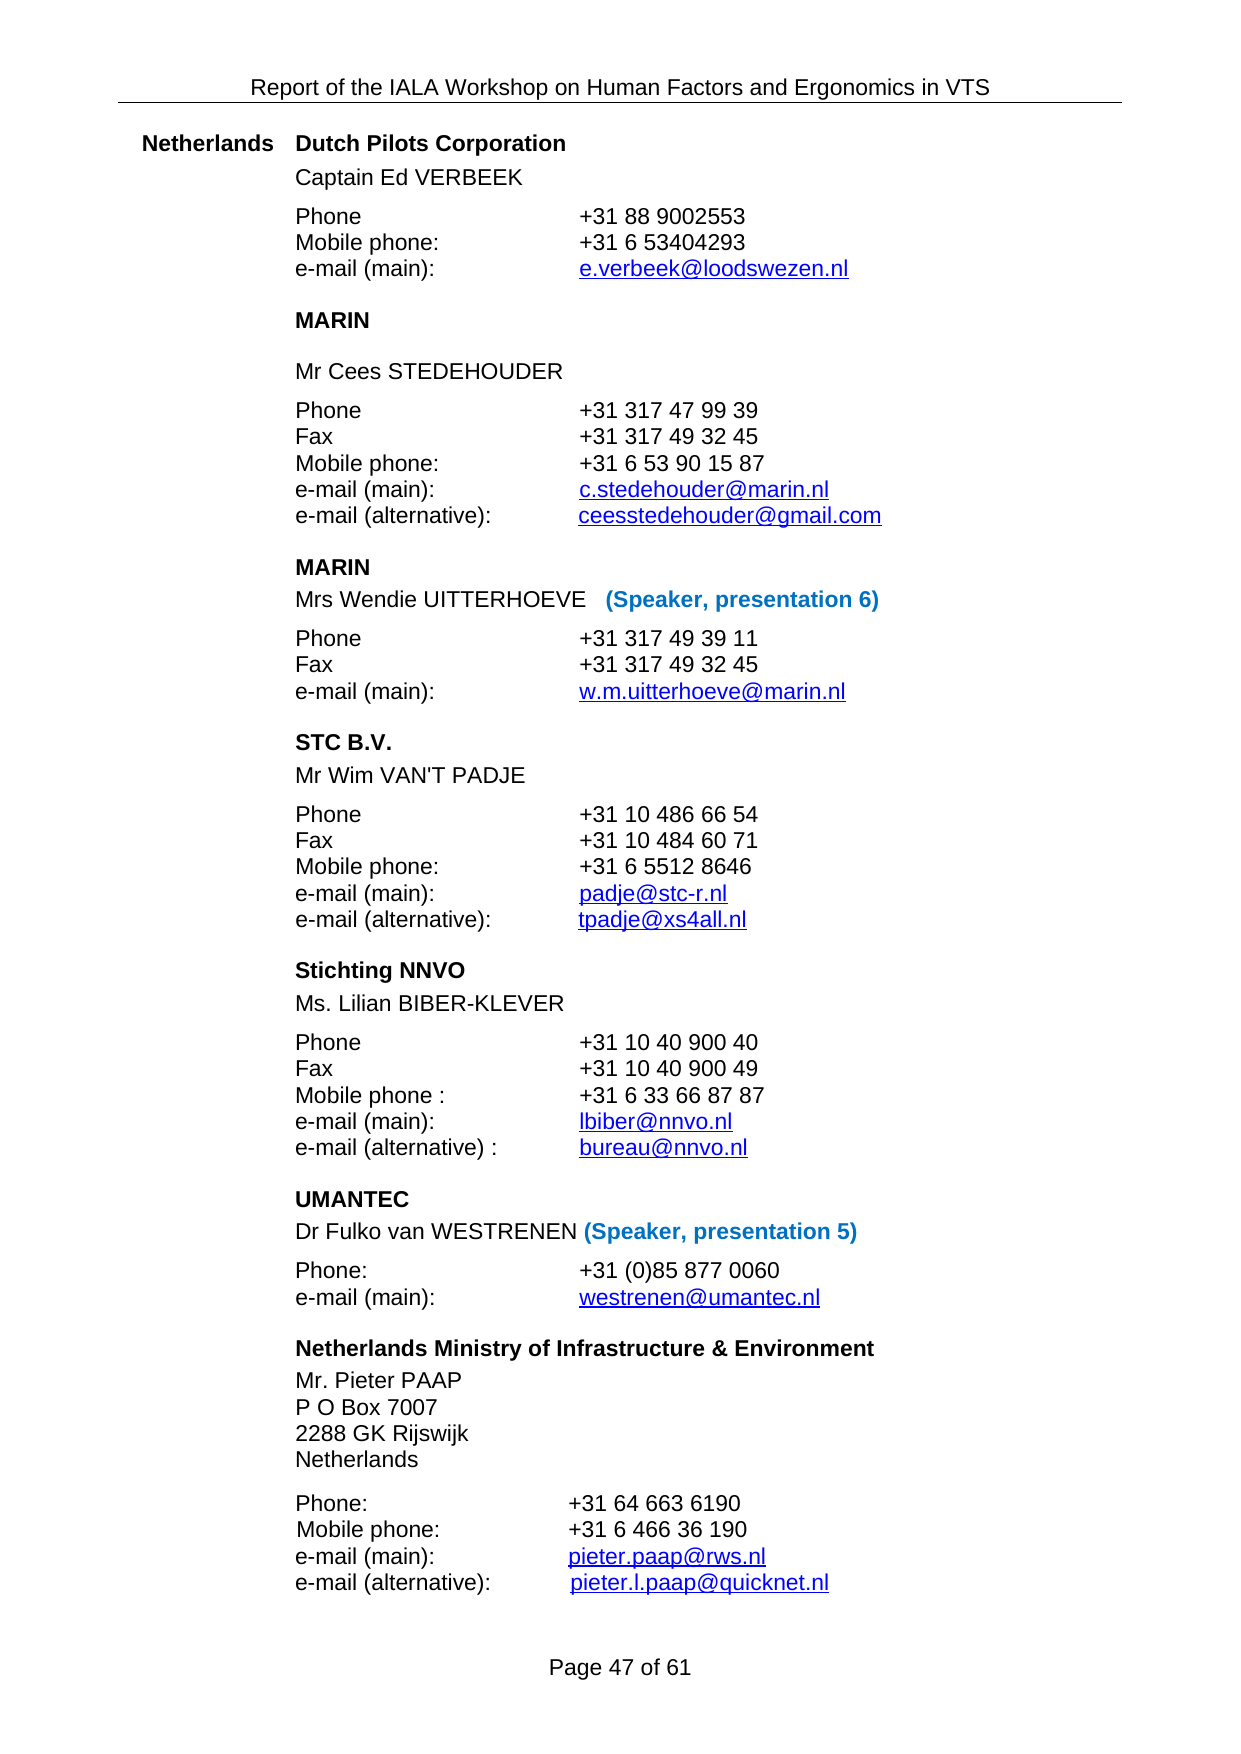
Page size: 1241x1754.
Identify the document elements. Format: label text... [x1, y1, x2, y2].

text e-mail (main): padje@stc-r.nl [118, 880, 1122, 906]
text Fax +31 317 49 32 45 [118, 423, 1122, 449]
text e-mail (alternative): ceesstedehouder@gmail.com [118, 502, 1122, 529]
text e-mail (alternative): tpadje@xs4all.nl [118, 906, 1122, 932]
text e-mail (main): w.m.uitterhoeve@marin.nl [118, 678, 1122, 704]
text Ms. Lilian BIBER-KLEVER [118, 990, 1122, 1016]
text Mr Cees STEDEHOUDER [118, 358, 1122, 384]
text 2288 GK Rijswijk [118, 1420, 1122, 1446]
text Mr Wim VAN'T PADJE [118, 762, 1122, 788]
text e-mail (main): pieter.paap@rws.nl [118, 1543, 1122, 1569]
text Netherlands [118, 1446, 1122, 1473]
text e-mail (main): westrenen@umantec.nl [118, 1283, 1122, 1310]
text e-mail (main): e.verbeek@loodswezen.nl [118, 255, 1122, 282]
text e-mail (main): lbiber@nnvo.nl [118, 1108, 1122, 1134]
text P O Box 7007 [118, 1394, 1122, 1420]
text Captain Ed VERBEEK [118, 164, 1122, 190]
text e-mail (alternative) : bureau@nnvo.nl [118, 1134, 1122, 1161]
text Phone +31 317 49 39 11 [118, 625, 1122, 651]
text UMANTEC [118, 1186, 1122, 1212]
text Phone +31 10 40 900 40 [118, 1029, 1122, 1055]
text Phone +31 10 486 66 54 [118, 801, 1122, 827]
text MARIN [118, 307, 1122, 333]
text e-mail (main): c.stedehouder@marin.nl [118, 476, 1122, 502]
text MARIN [118, 554, 1122, 580]
text Netherlands Dutch Pilots Corporation [118, 129, 1122, 156]
text Mobile phone: +31 6 53 90 15 87 [118, 449, 1122, 476]
text Netherlands Ministry of Infrastructure & Environment [118, 1335, 1122, 1361]
text Mrs Wendie UITTERHOEVE (Speaker, presentation 6) [118, 586, 1122, 613]
text Phone +31 88 9002553 [118, 203, 1122, 229]
text Stichting NNVO [118, 957, 1122, 984]
text Mobile phone: +31 6 466 36 190 [118, 1516, 1122, 1543]
text Phone +31 317 47 99 39 [118, 397, 1122, 423]
text Mobile phone: +31 6 5512 8646 [118, 853, 1122, 880]
text Dr Fulko van WESTRENEN (Speaker, presentation 5) [118, 1218, 1122, 1244]
text Fax +31 10 484 60 71 [118, 827, 1122, 853]
text Phone: +31 (0)85 877 0060 [118, 1257, 1122, 1283]
text Fax +31 317 49 32 45 [118, 651, 1122, 678]
text Mobile phone : +31 6 33 66 87 87 [118, 1082, 1122, 1108]
text Fax +31 10 40 900 49 [118, 1055, 1122, 1082]
text STC B.V. [118, 729, 1122, 756]
text e-mail (alternative): pieter.l.paap@quicknet.nl [118, 1569, 1122, 1595]
text Phone: +31 64 663 6190 [118, 1490, 1122, 1516]
text Mobile phone: +31 6 53404293 [118, 229, 1122, 255]
text Mr. Pieter PAAP [118, 1367, 1122, 1394]
